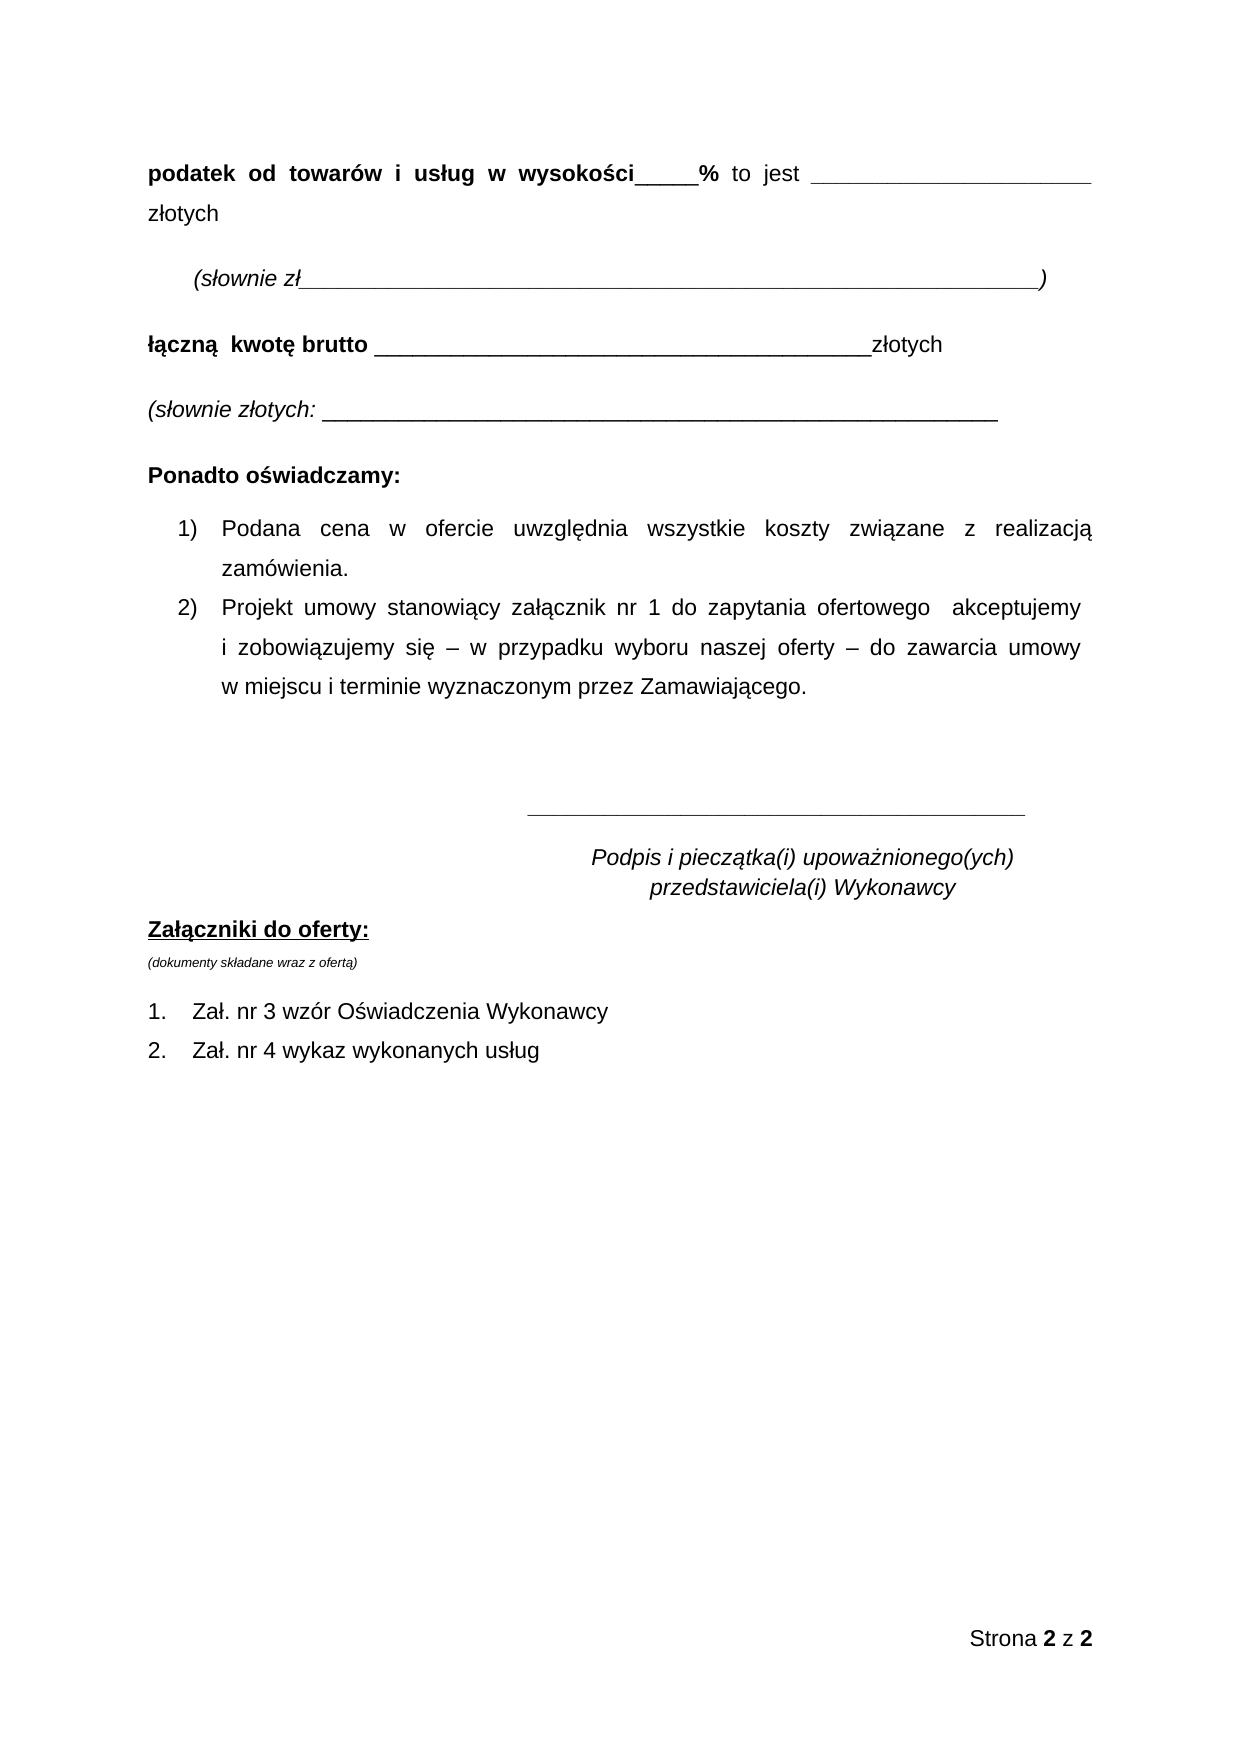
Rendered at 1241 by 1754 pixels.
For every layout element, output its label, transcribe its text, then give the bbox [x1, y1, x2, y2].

table_cell (słownie złotych: _____________________________________________________ [136, 384, 1104, 449]
text 2. Zał. nr 4 wykaz wykonanych usług [148, 1037, 1093, 1064]
text _______________________________________ [221, 792, 1093, 818]
text (dokumenty składane wraz z ofertą) [148, 955, 1093, 982]
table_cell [136, 253, 1104, 318]
text Podpis i pieczątka(i) upoważnionego(ych) przedstawiciela(i) Wykonawcy [513, 843, 1093, 900]
text 1. Zał. nr 3 wzór Oświadczenia Wykonawcy [148, 998, 1093, 1024]
table_cell łączną kwotę brutto _______________________________________złotych [136, 318, 1104, 384]
list Podana cena w ofercie uwzględnia wszystkie koszty związane z realizacją zamówienia. [177, 515, 1093, 581]
text Załączniki do oferty: [148, 916, 1093, 943]
list Projekt umowy stanowiący załącznik nr 1 do zapytania ofertowego akceptujemy i zobowiązujemy się – w przypadku wyboru naszej oferty – do zawarcia umowy w miejscu i terminie wyznaczonym przez Zamawiającego. [177, 594, 1093, 699]
table_cell podatek od towarów i usług w wysokości_____% to jest ______________________ złotych [136, 148, 1104, 253]
table_cell Ponadto oświadczamy: [136, 450, 1104, 515]
